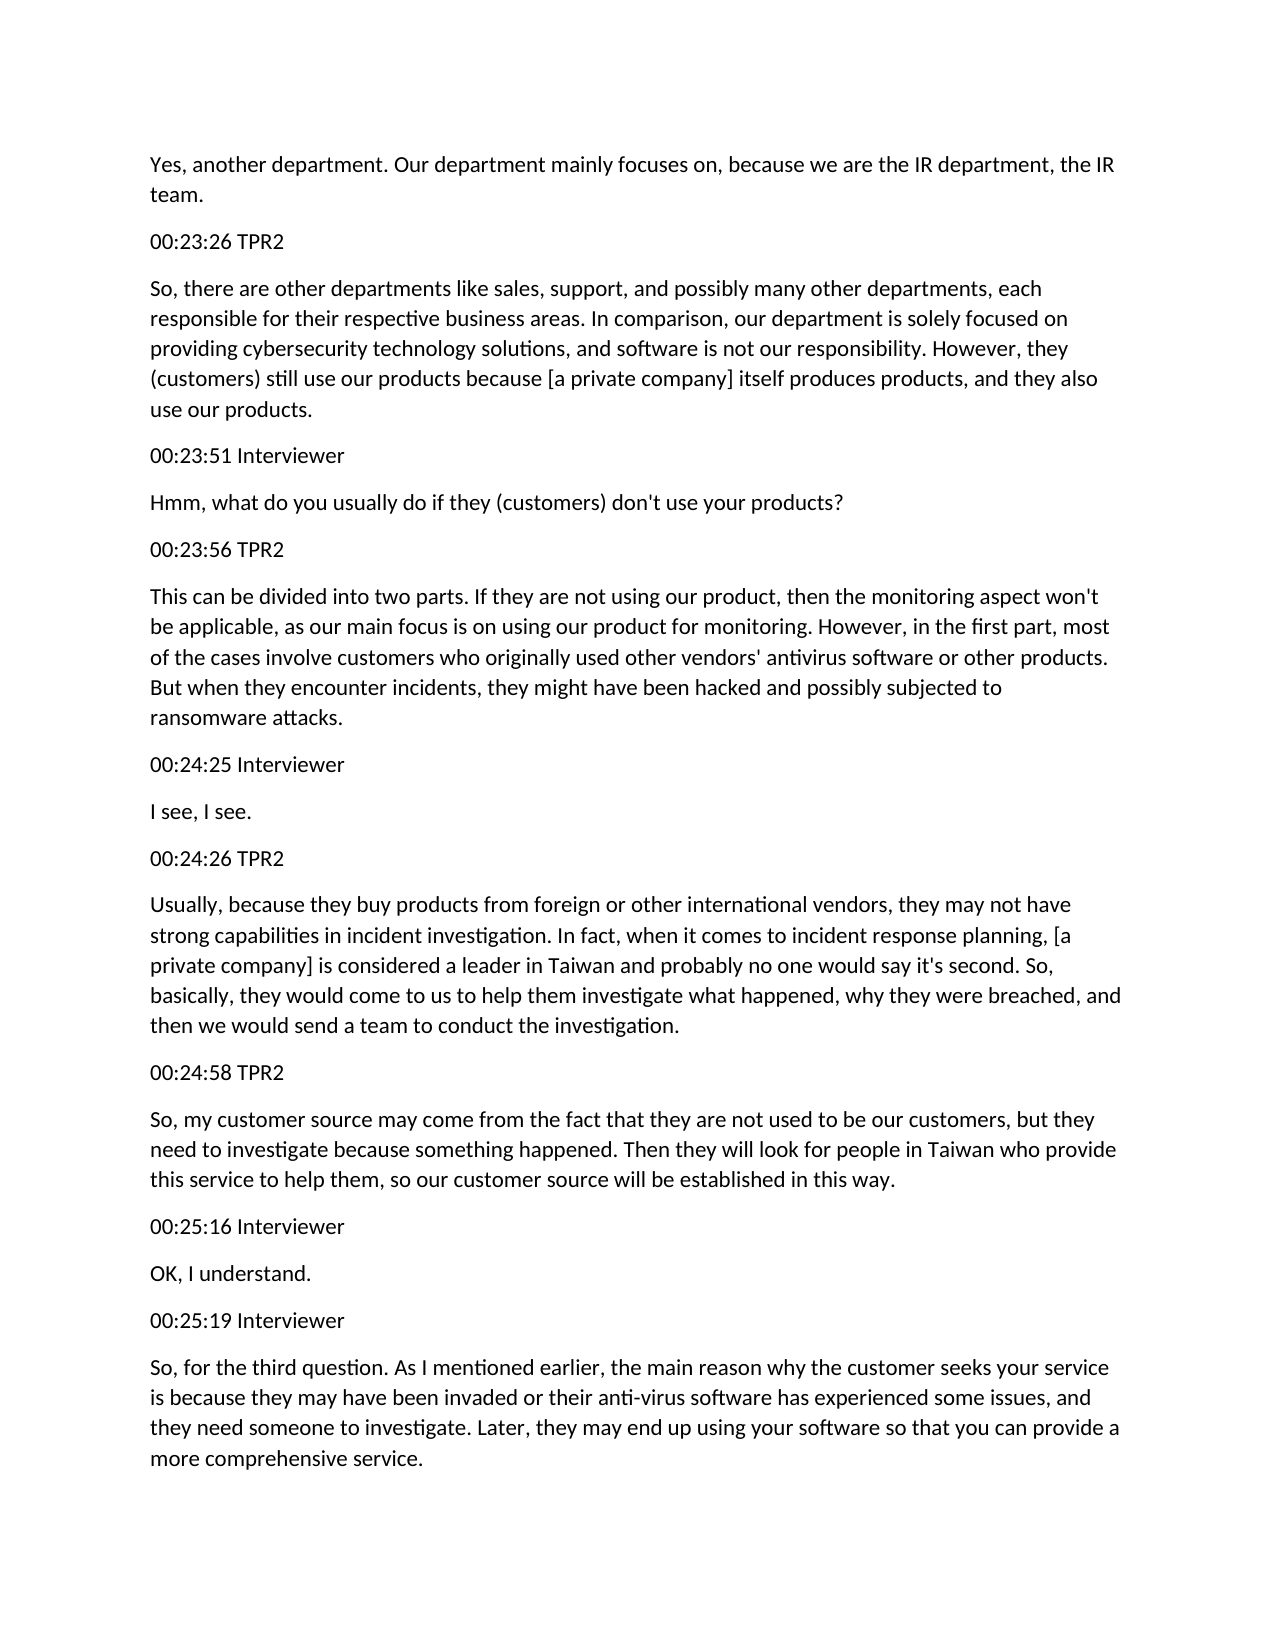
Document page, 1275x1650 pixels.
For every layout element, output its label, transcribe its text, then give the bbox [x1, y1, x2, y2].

text So, there are other departments like sales, support, and possibly many other departments, each responsible for their respective business areas. In comparison, our department is solely focused on providing cybersecurity technology solutions, and software is not our responsibility. However, they (customers) still use our products because [a private company] itself produces products, and they also use our products. [150, 274, 1125, 423]
text Usually, because they buy products from foreign or other international vendors, they may not have strong capabilities in incident investigation. In fact, when it comes to incident response planning, [a private company] is considered a leader in Taiwan and probably no one would say it's second. So, basically, they would come to us to help them investigate what happened, why they were breached, and then we would send a team to conduct the investigation. [150, 891, 1125, 1039]
text So, my customer source may come from the fact that they are not used to be our customers, but they need to investigate because something happened. Then they will look for people in Taiwan who provide this service to help them, so our customer source will be established in this way. [150, 1105, 1125, 1194]
text 00:24:58 TPR2 [150, 1058, 1125, 1086]
text 00:23:56 TPR2 [150, 535, 1125, 563]
text I see, I see. [150, 797, 1125, 825]
text 00:24:26 TPR2 [150, 844, 1125, 872]
text Hmm, what do you usually do if they (customers) don't use your products? [150, 488, 1125, 517]
text 00:25:19 Interviewer [150, 1306, 1125, 1334]
text 00:24:25 Interviewer [150, 750, 1125, 778]
text 00:23:26 TPR2 [150, 227, 1125, 255]
text So, for the third question. As I mentioned earlier, the main reason why the customer seeks your service is because they may have been invaded or their anti-virus software has experienced some issues, and they need someone to investigate. Later, they may end up using your software so that you can provide a more comprehensive service. [150, 1353, 1125, 1472]
text This can be divided into two parts. If they are not using our product, then the monitoring aspect won't be applicable, as our main focus is on using our product for monitoring. However, in the first part, most of the cases involve customers who originally used other vendors' antivirus software or other products. But when they encounter incidents, they might have been hacked and possibly subjected to ransomware attacks. [150, 582, 1125, 731]
text 00:25:16 Interviewer [150, 1212, 1125, 1241]
text Yes, another department. Our department mainly focuses on, because we are the IR department, the IR team. [150, 150, 1125, 208]
text OK, I understand. [150, 1259, 1125, 1287]
text 00:23:51 Interviewer [150, 442, 1125, 470]
